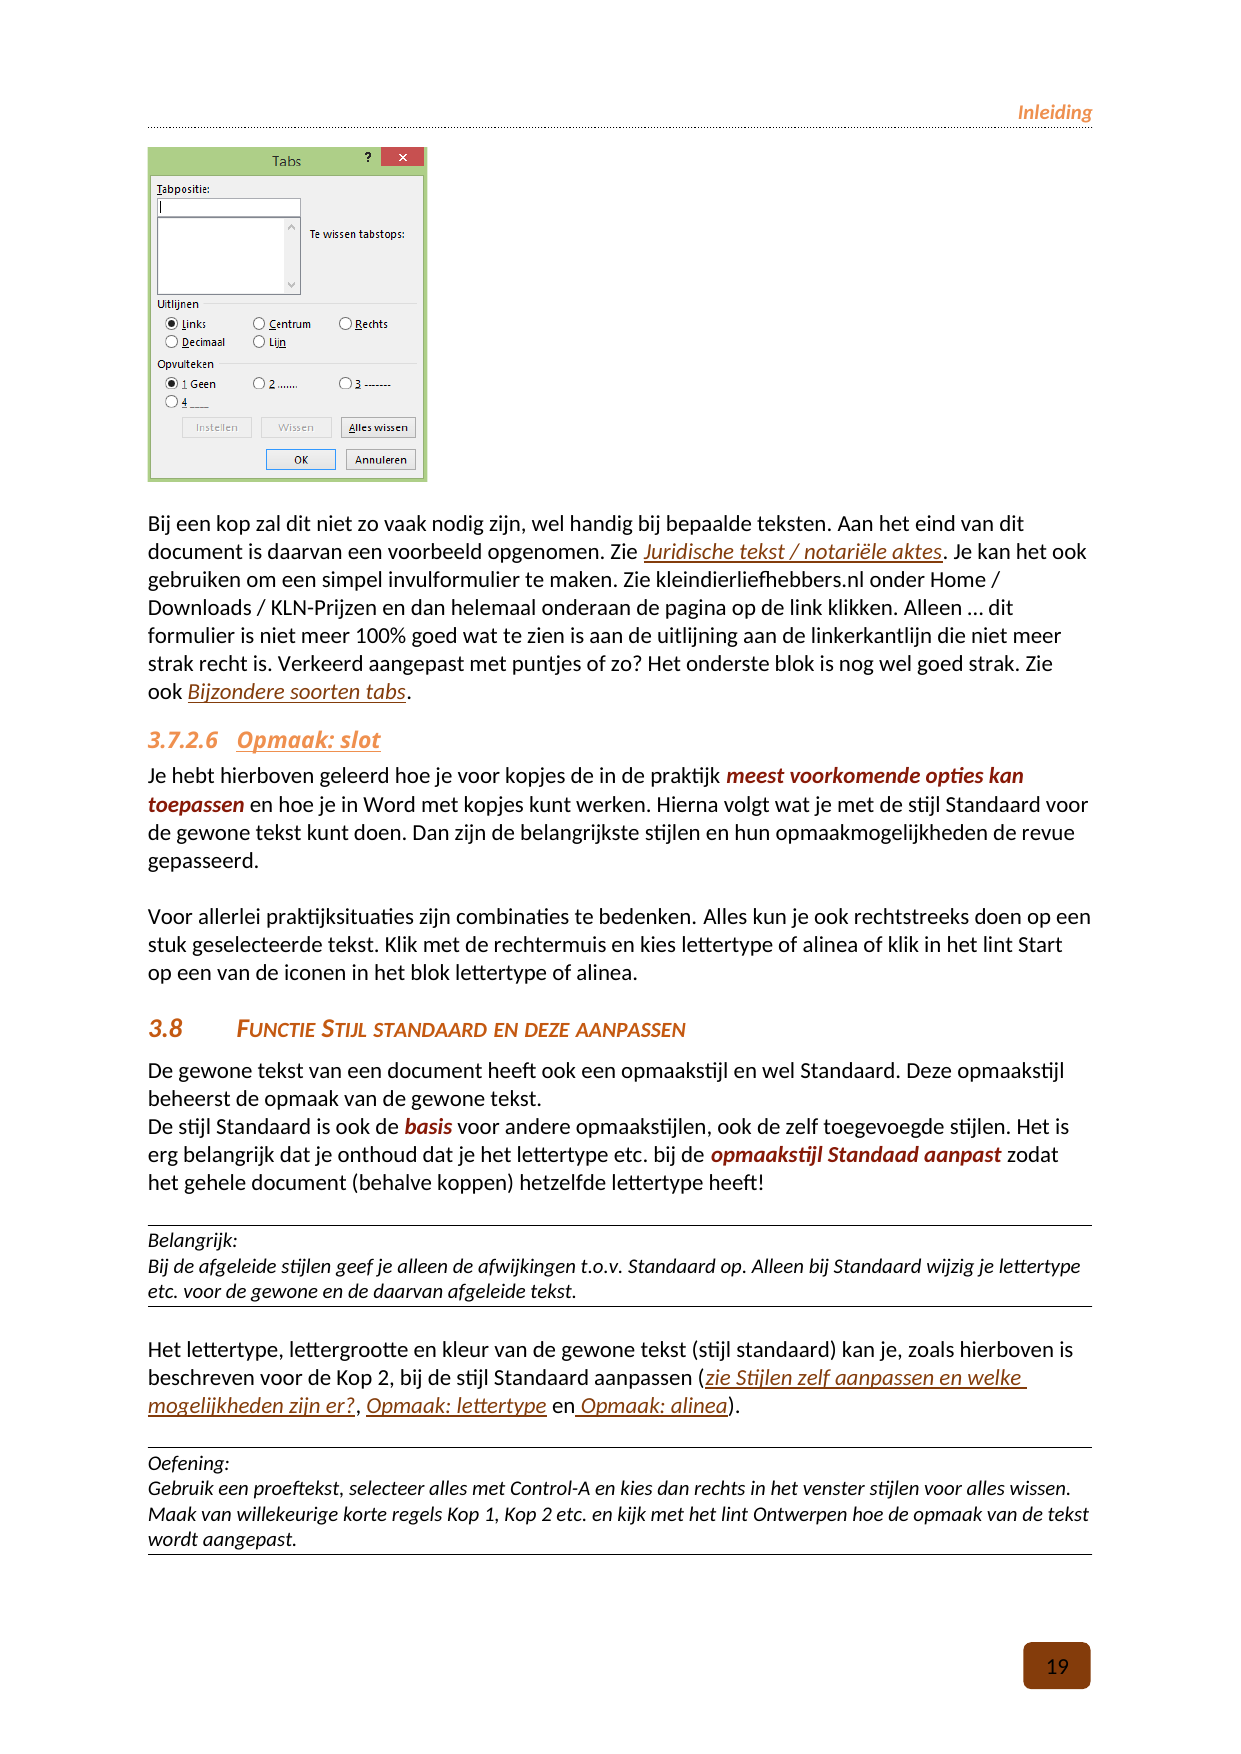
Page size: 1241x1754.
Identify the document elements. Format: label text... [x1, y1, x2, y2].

picture [147, 147, 428, 482]
text Gebruik een proeftekst, selecteer alles met Control-A en kies dan rechts in het venster stijlen voor alles wissen. Maak van willekeurige korte regels Kop 1, Kop 2 etc. en kijk met het lint Ontwerpen hoe de opmaak van de tekst wordt aangepast. [148, 1472, 1092, 1554]
text Het lettertype, lettergrootte en kleur van de gewone tekst (stijl standaard) kan je, zoals hierboven is beschreven voor de Kop 2, bij de stijl Standaard aanpassen (zie Stijlen zelf aanpassen en welke mogelijkheden zijn er?, Opmaak: lettertype en Opmaak: alinea). [148, 1335, 1092, 1419]
text Bij de afgeleide stijlen geef je alleen de afwijkingen t.o.v. Standaard op. Alleen bij Standaard wijzig je lettertype etc. voor de gewone en de daarvan afgeleide tekst. [148, 1250, 1092, 1306]
subtitle Opmaak: slot [148, 724, 1092, 755]
text Oefening: [148, 1448, 1092, 1472]
text Bij een kop zal dit niet zo vaak nodig zijn, wel handig bij bepaalde teksten. Aan het eind van dit document is daarvan een voorbeeld opgenomen. Zie Juridische tekst / notariële aktes. Je kan het ook gebruiken om een simpel invulformulier te maken. Zie kleindierliefhebbers.nl onder Home / Downloads / KLN-Prijzen en dan helemaal onderaan de pagina op de link klikken. Alleen … dit formulier is niet meer 100% goed wat te zien is aan de uitlijning aan de linkerkantlijn die niet meer strak recht is. Verkeerd aangepast met puntjes of zo? Het onderste blok is nog wel goed strak. Zie ook Bijzondere soorten tabs. [148, 509, 1092, 705]
text Belangrijk: [148, 1226, 1092, 1250]
text De gewone tekst van een document heeft ook een opmaakstijl en wel Standaard. Deze opmaakstijl beheerst de opmaak van de gewone tekst. [148, 1056, 1092, 1112]
text Je hebt hierboven geleerd hoe je voor kopjes de in de praktijk meest voorkomende opties kan toepassen en hoe je in Word met kopjes kunt werken. Hierna volgt wat je met de stijl Standaard voor de gewone tekst kunt doen. Dan zijn de belangrijkste stijlen en hun opmaakmogelijkheden de revue gepasseerd. [148, 762, 1092, 874]
text Voor allerlei praktijksituaties zijn combinaties te bedenken. Alles kun je ook rechtstreeks doen op een stuk geselecteerde tekst. Klik met de rechtermuis en kies lettertype of alinea of klik in het lint Start op een van de iconen in het blok lettertype of alinea. [148, 902, 1092, 986]
subtitle Functie Stijl standaard en deze aanpassen [148, 1011, 1092, 1044]
text De stijl Standaard is ook de basis voor andere opmaakstijlen, ook de zelf toegevoegde stijlen. Het is erg belangrijk dat je onthoud dat je het lettertype etc. bij de opmaakstijl Standaad aanpast zodat het gehele document (behalve koppen) hetzelfde lettertype heeft! [148, 1112, 1092, 1196]
